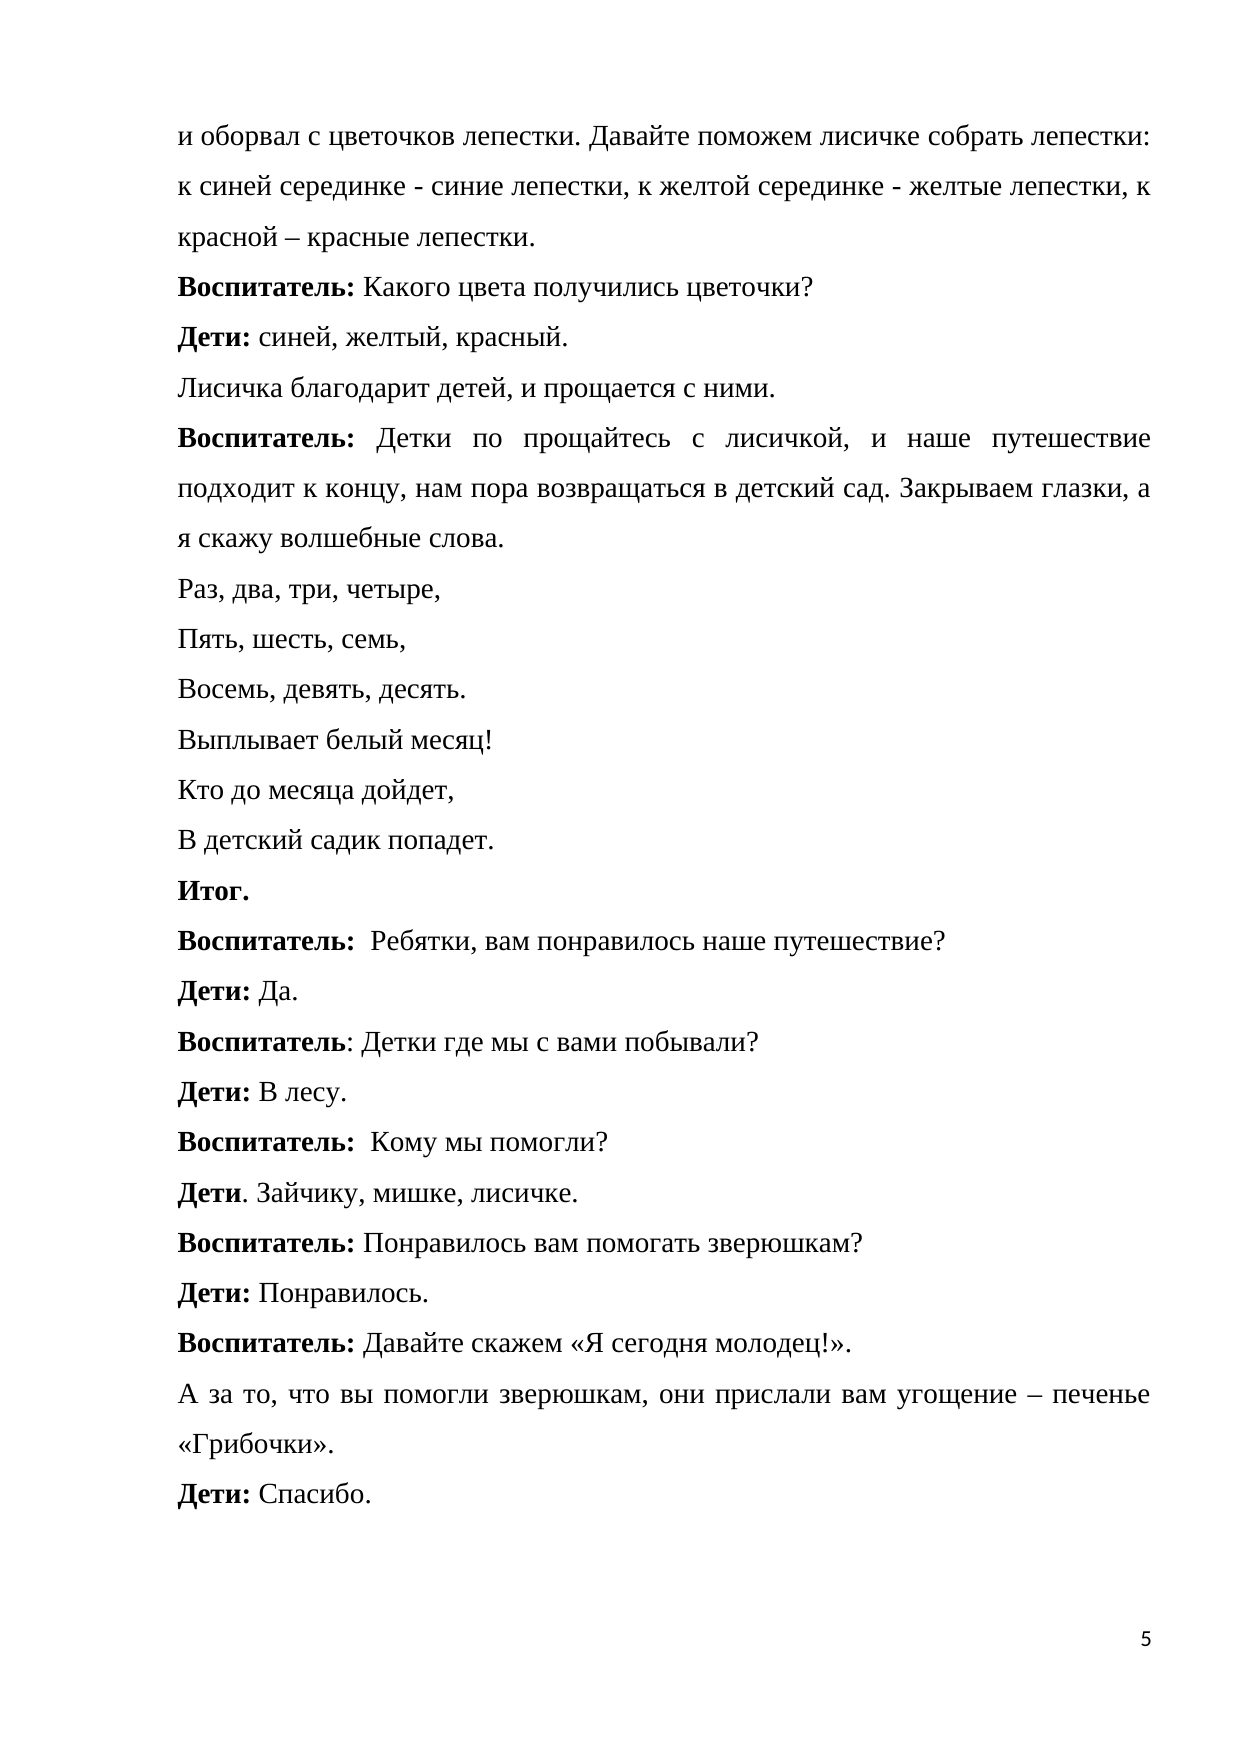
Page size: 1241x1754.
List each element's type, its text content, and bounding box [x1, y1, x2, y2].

text Воспитатель: Ребятки, вам понравилось наше путешествие? [177, 923, 1152, 957]
text Воспитатель: Детки где мы с вами побывали? [177, 1024, 1152, 1057]
text Дети: синей, желтый, красный. [177, 319, 1152, 353]
text Воспитатель: Давайте скажем «Я сегодня молодец!». [177, 1326, 1152, 1359]
text Воспитатель: Детки по прощайтесь с лисичкой, и наше путешествие подходит к концу, нам пора возвращаться в детский сад. Закрываем глазки, а я скажу волшебные слова. [177, 420, 1152, 554]
text Дети. Зайчику, мишке, лисичке. [177, 1175, 1152, 1208]
text Раз, два, три, четыре, [177, 571, 1152, 604]
text Дети: Спасибо. [177, 1477, 1152, 1510]
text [177, 118, 1152, 252]
text В детский садик попадет. [177, 822, 1152, 856]
text Итог. [177, 873, 1152, 906]
text Выплывает белый месяц! [177, 722, 1152, 755]
text Дети: Понравилось. [177, 1275, 1152, 1309]
text Лисичка благодарит детей, и прощается с ними. [177, 370, 1152, 403]
text Восемь, девять, десять. [177, 672, 1152, 705]
text Воспитатель: Кому мы помогли? [177, 1124, 1152, 1158]
text Кто до месяца дойдет, [177, 772, 1152, 806]
text Дети: Да. [177, 973, 1152, 1007]
text Дети: В лесу. [177, 1074, 1152, 1108]
text Воспитатель: Понравилось вам помогать зверюшкам? [177, 1225, 1152, 1258]
text А за то, что вы помогли зверюшкам, они прислали вам угощение – печенье «Грибочки». [177, 1376, 1152, 1460]
text Пять, шесть, семь, [177, 621, 1152, 655]
text Воспитатель: Какого цвета получились цветочки? [177, 269, 1152, 303]
